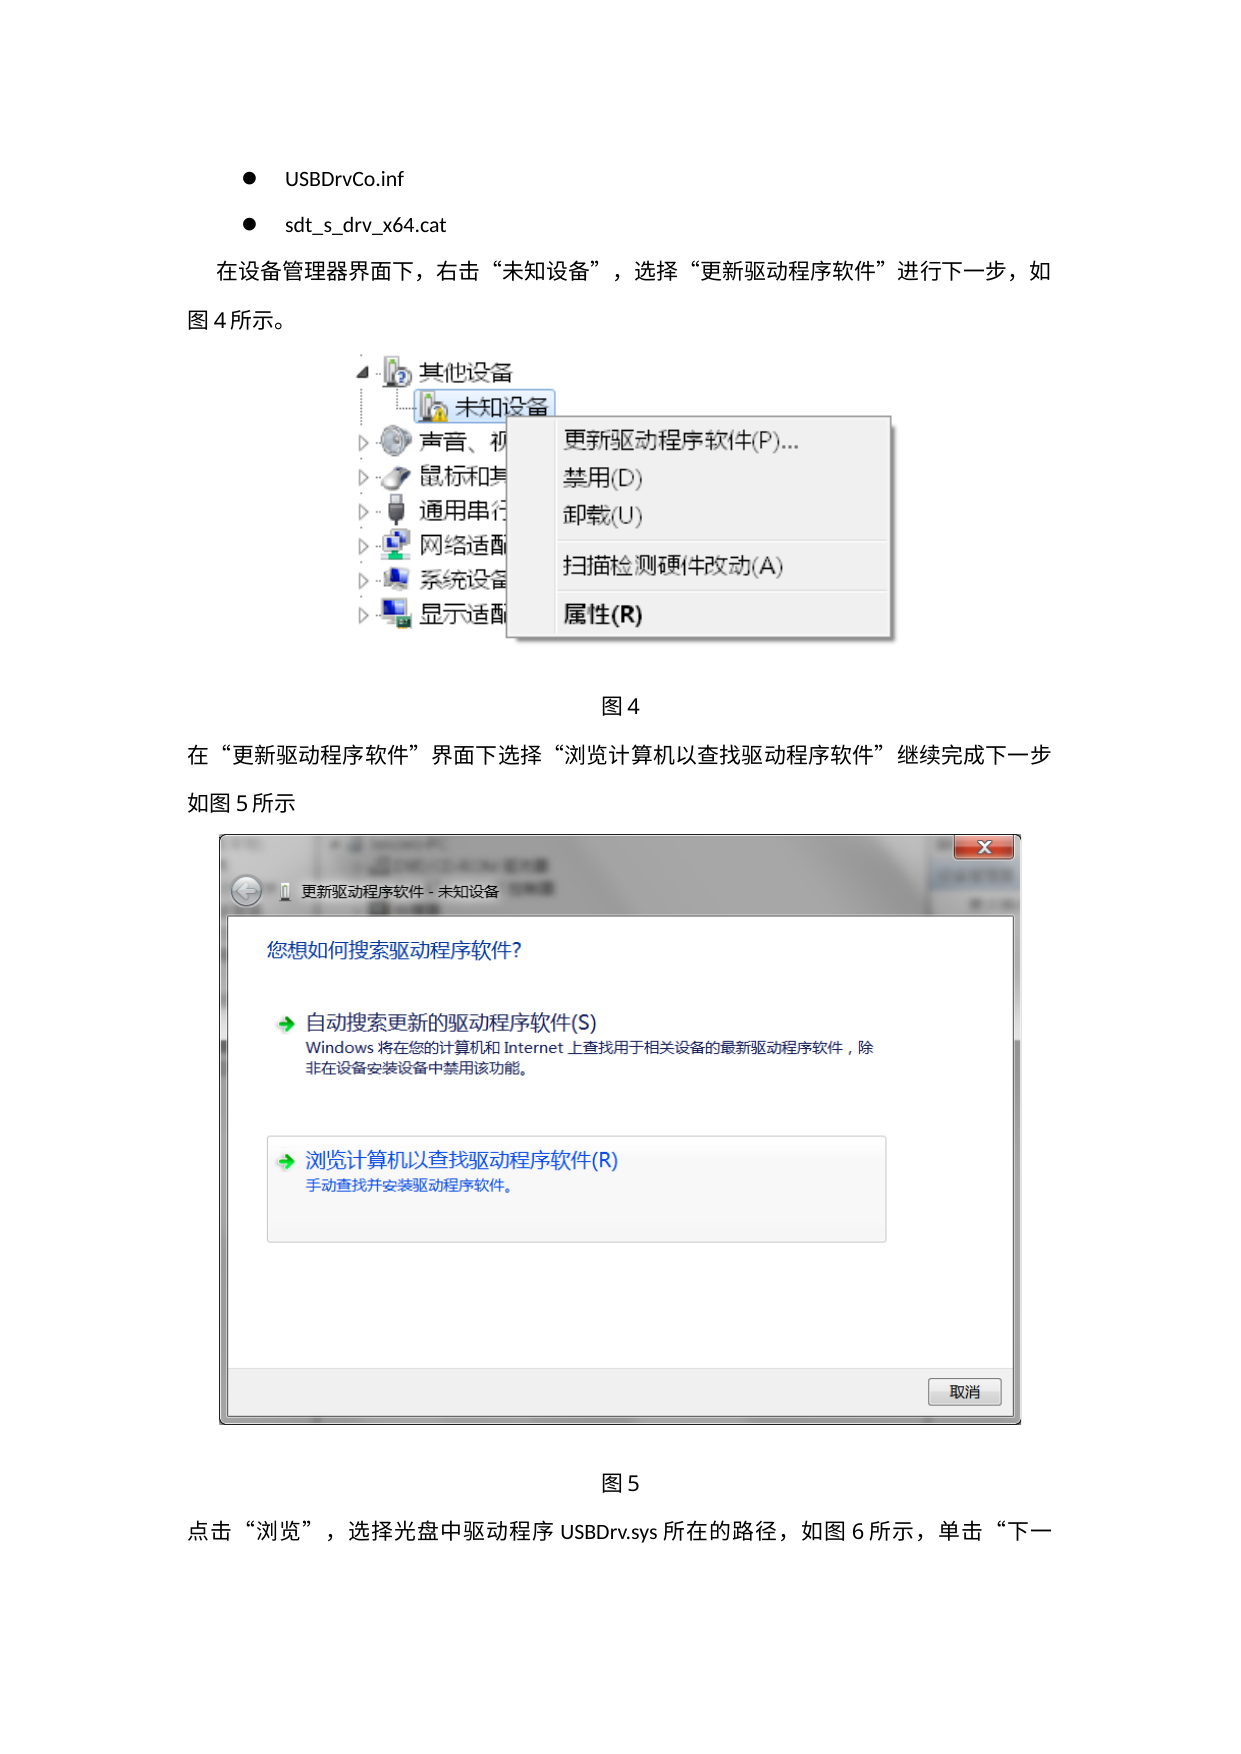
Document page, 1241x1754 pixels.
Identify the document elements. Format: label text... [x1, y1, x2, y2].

list sdt_s_drv_x64.cat [241, 208, 1053, 240]
text 在“更新驱动程序软件”界面下选择“浏览计算机以查找驱动程序软件”继续完成下一步，如图5所示 [187, 737, 1053, 819]
picture [331, 350, 909, 651]
list USBDrvCo.inf [241, 162, 1053, 194]
text 图4 [187, 689, 1053, 722]
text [187, 1514, 1053, 1546]
picture [219, 834, 1022, 1425]
text 在设备管理器界面下，右击“未知设备”，选择“更新驱动程序软件”进行下一步，如图4所示。 [187, 254, 1053, 335]
text 图5 [187, 1465, 1053, 1498]
